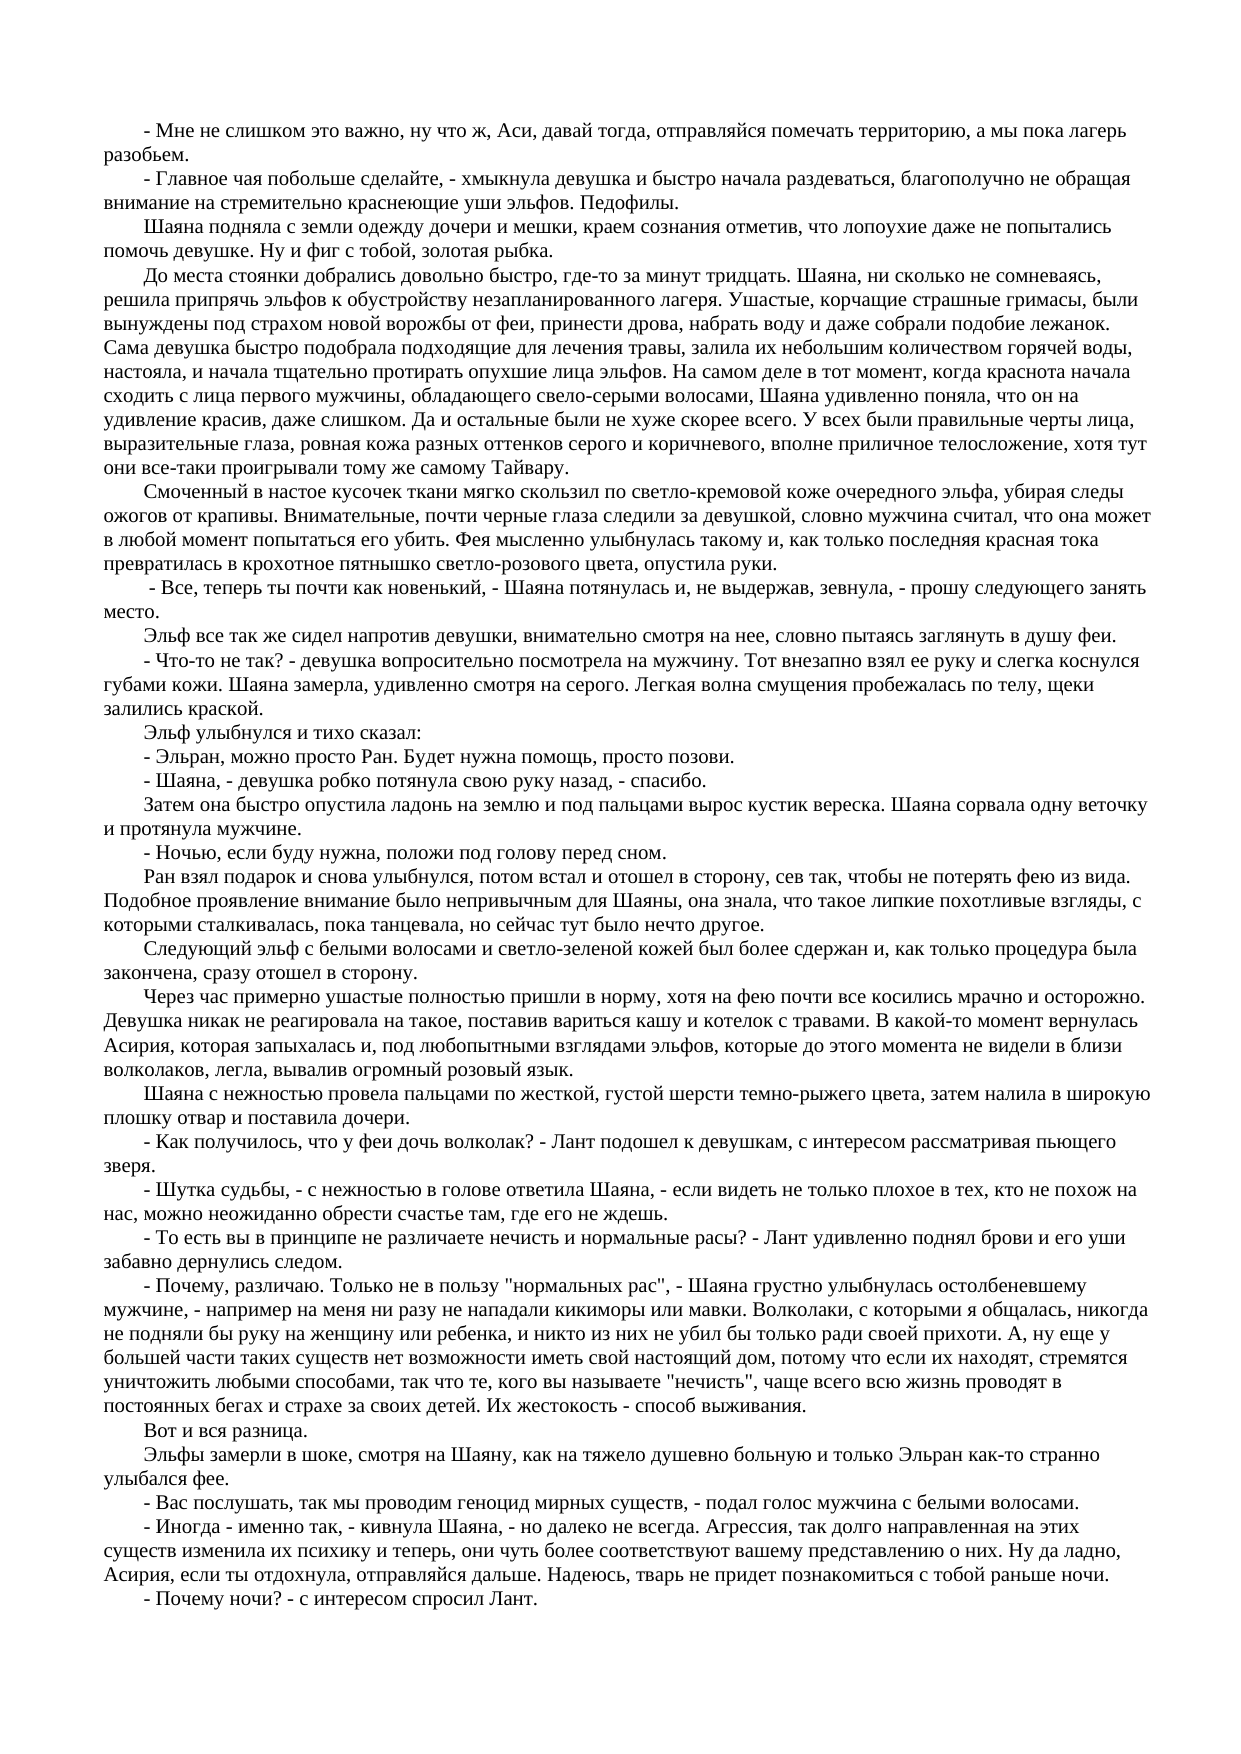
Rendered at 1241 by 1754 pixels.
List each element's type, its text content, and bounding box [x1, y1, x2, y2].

text Следующий эльф с белыми волосами и светло-зеленой кожей был более сдержан и, как только процедура была закончена, сразу отошел в сторону. [103, 936, 1152, 984]
text Эльф улыбнулся и тихо сказал: [103, 720, 1152, 744]
text - Шутка судьбы, - с нежностью в голове ответила Шаяна, - если видеть не только плохое в тех, кто не похож на нас, можно неожиданно обрести счастье там, где его не ждешь. [103, 1177, 1152, 1225]
text - Ночью, если буду нужна, положи под голову перед сном. [103, 840, 1152, 864]
text - Вас послушать, так мы проводим геноцид мирных существ, - подал голос мужчина с белыми волосами. [103, 1490, 1152, 1514]
text Смоченный в настое кусочек ткани мягко скользил по светло-кремовой коже очередного эльфа, убирая следы ожогов от крапивы. Внимательные, почти черные глаза следили за девушкой, словно мужчина считал, что она может в любой момент попытаться его убить. Фея мысленно улыбнулась такому и, как только последняя красная тока превратилась в крохотное пятнышко светло-розового цвета, опустила руки. [103, 479, 1152, 575]
text Эльфы замерли в шоке, смотря на Шаяну, как на тяжело душевно больную и только Эльран как-то странно улыбался фее. [103, 1442, 1152, 1490]
text - Эльран, можно просто Ран. Будет нужна помощь, просто позови. [103, 744, 1152, 768]
text - Мне не слишком это важно, ну что ж, Аси, давай тогда, отправляйся помечать территорию, а мы пока лагерь разобьем. [103, 118, 1152, 166]
text Затем она быстро опустила ладонь на землю и под пальцами вырос кустик вереска. Шаяна сорвала одну веточку и протянула мужчине. [103, 792, 1152, 840]
text - Иногда - именно так, - кивнула Шаяна, - но далеко не всегда. Агрессия, так долго направленная на этих существ изменила их психику и теперь, они чуть более соответствуют вашему представлению о них. Ну да ладно, Асирия, если ты отдохнула, отправляйся дальше. Надеюсь, тварь не придет познакомиться с тобой раньше ночи. [103, 1514, 1152, 1586]
text - Что-то не так? - девушка вопросительно посмотрела на мужчину. Тот внезапно взял ее руку и слегка коснулся губами кожи. Шаяна замерла, удивленно смотря на серого. Легкая волна смущения пробежалась по телу, щеки залились краской. [103, 647, 1152, 720]
text Шаяна с нежностью провела пальцами по жесткой, густой шерсти темно-рыжего цвета, затем налила в широкую плошку отвар и поставила дочери. [103, 1081, 1152, 1129]
text - Шаяна, - девушка робко потянула свою руку назад, - спасибо. [103, 768, 1152, 792]
text - Все, теперь ты почти как новенький, - Шаяна потянулась и, не выдержав, зевнула, - прошу следующего занять место. [103, 575, 1152, 623]
text - Почему, различаю. Только не в пользу "нормальных рас", - Шаяна грустно улыбнулась остолбеневшему мужчине, - например на меня ни разу не нападали кикиморы или мавки. Волколаки, с которыми я общалась, никогда не подняли бы руку на женщину или ребенка, и никто из них не убил бы только ради своей прихоти. А, ну еще у большей части таких существ нет возможности иметь свой настоящий дом, потому что если их находят, стремятся уничтожить любыми способами, так что те, кого вы называете "нечисть", чаще всего всю жизнь проводят в постоянных бегах и страхе за своих детей. Их жестокость - способ выживания. [103, 1273, 1152, 1417]
text - Почему ночи? - с интересом спросил Лант. [103, 1586, 1152, 1610]
text Через час примерно ушастые полностью пришли в норму, хотя на фею почти все косились мрачно и осторожно. Девушка никак не реагировала на такое, поставив вариться кашу и котелок с травами. В какой-то момент вернулась Асирия, которая запыхалась и, под любопытными взглядами эльфов, которые до этого момента не видели в близи волколаков, легла, вывалив огромный розовый язык. [103, 984, 1152, 1081]
text Вот и вся разница. [103, 1417, 1152, 1442]
text - То есть вы в принципе не различаете нечисть и нормальные расы? - Лант удивленно поднял брови и его уши забавно дернулись следом. [103, 1225, 1152, 1273]
text - Как получилось, что у феи дочь волколак? - Лант подошел к девушкам, с интересом рассматривая пьющего зверя. [103, 1129, 1152, 1177]
text Эльф все так же сидел напротив девушки, внимательно смотря на нее, словно пытаясь заглянуть в душу феи. [103, 623, 1152, 647]
text До места стоянки добрались довольно быстро, где-то за минут тридцать. Шаяна, ни сколько не сомневаясь, решила припрячь эльфов к обустройству незапланированного лагеря. Ушастые, корчащие страшные гримасы, были вынуждены под страхом новой ворожбы от феи, принести дрова, набрать воду и даже собрали подобие лежанок. Сама девушка быстро подобрала подходящие для лечения травы, залила их небольшим количеством горячей воды, настояла, и начала тщательно протирать опухшие лица эльфов. На самом деле в тот момент, когда краснота начала сходить с лица первого мужчины, обладающего свело-серыми волосами, Шаяна удивленно поняла, что он на удивление красив, даже слишком. Да и остальные были не хуже скорее всего. У всех были правильные черты лица, выразительные глаза, ровная кожа разных оттенков серого и коричневого, вполне приличное телосложение, хотя тут они все-таки проигрывали тому же самому Тайвару. [103, 262, 1152, 479]
text Ран взял подарок и снова улыбнулся, потом встал и отошел в сторону, сев так, чтобы не потерять фею из вида. Подобное проявление внимание было непривычным для Шаяны, она знала, что такое липкие похотливые взгляды, с которыми сталкивалась, пока танцевала, но сейчас тут было нечто другое. [103, 864, 1152, 936]
text - Главное чая побольше сделайте, - хмыкнула девушка и быстро начала раздеваться, благополучно не обращая внимание на стремительно краснеющие уши эльфов. Педофилы. [103, 166, 1152, 214]
text Шаяна подняла с земли одежду дочери и мешки, краем сознания отметив, что лопоухие даже не попытались помочь девушке. Ну и фиг с тобой, золотая рыбка. [103, 214, 1152, 262]
